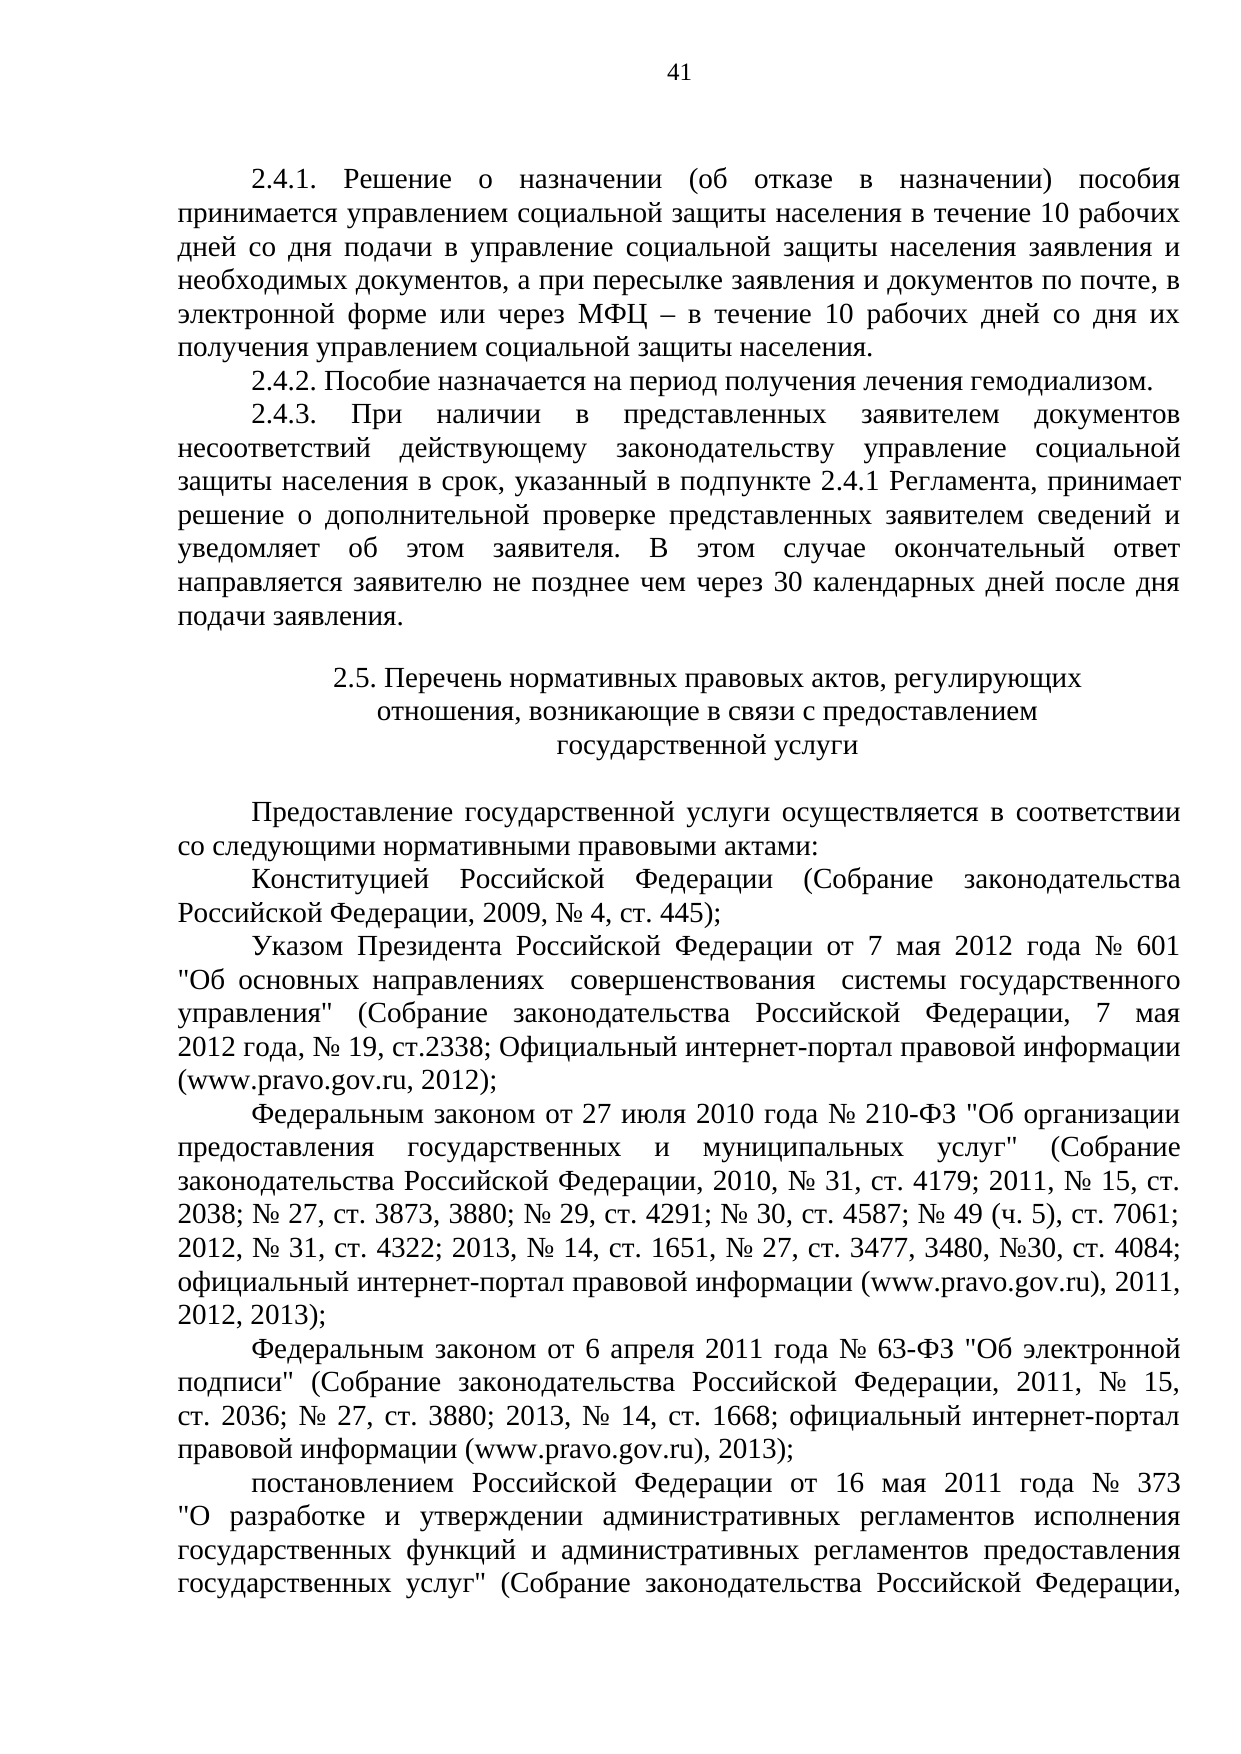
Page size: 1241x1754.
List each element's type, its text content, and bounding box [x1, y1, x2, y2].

text 2.4.3. При наличии в представленных заявителем документов несоответствий действующему законодательству управление социальной защиты населения в срок, указанный в подпункте 2.4.1 Регламента, принимает решение о дополнительной проверке представленных заявителем сведений и уведомляет об этом заявителя. В этом случае окончательный ответ направляется заявителю не позднее чем через 30 календарных дней после дня подачи заявления. [177, 396, 1181, 631]
text Указом Президента Российской Федерации от 7 мая 2012 года № 601 "Об основных направлениях совершенствования системы государственного управления" (Собрание законодательства Российской Федерации, 7 мая 2012 года, № 19, ст.2338; Официальный интернет-портал правовой информации (www.pravo.gov.ru, 2012); [177, 928, 1181, 1096]
text Предоставление государственной услуги осуществляется в соответствии со следующими нормативными правовыми актами: [177, 794, 1181, 861]
text Федеральным законом от 27 июля 2010 года № 210-ФЗ "Об организации предоставления государственных и муниципальных услуг" (Собрание законодательства Российской Федерации, 2010, № 31, ст. 4179; 2011, № 15, ст. 2038; № 27, ст. 3873, 3880; № 29, ст. 4291; № 30, ст. 4587; № 49 (ч. 5), ст. 7061; 2012, № 31, ст. 4322; 2013, № 14, ст. 1651, № 27, ст. 3477, 3480, №30, ст. 4084; официальный интернет-портал правовой информации (www.pravo.gov.ru), 2011, 2012, 2013); [177, 1096, 1181, 1331]
text Федеральным законом от 6 апреля 2011 года № 63-ФЗ "Об электронной подписи" (Собрание законодательства Российской Федерации, 2011, № 15, ст. 2036; № 27, ст. 3880; 2013, № 14, ст. 1668; официальный интернет-портал правовой информации (www.pravo.gov.ru), 2013); [177, 1331, 1181, 1465]
text Конституцией Российской Федерации (Собрание законодательства Российской Федерации, 2009, № 4, ст. 445); [177, 861, 1181, 928]
text отношения, возникающие в связи с предоставлением [177, 693, 1181, 727]
text государственной услуги [177, 727, 1181, 761]
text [177, 1465, 1181, 1599]
text 2.5. Перечень нормативных правовых актов, регулирующих [233, 660, 1181, 693]
text 2.4.2. Пособие назначается на период получения лечения гемодиализом. [177, 363, 1181, 396]
text 2.4.1. Решение о назначении (об отказе в назначении) пособия принимается управлением социальной защиты населения в течение 10 рабочих дней со дня подачи в управление социальной защиты населения заявления и необходимых документов, а при пересылке заявления и документов по почте, в электронной форме или через МФЦ – в течение 10 рабочих дней со дня их получения управлением социальной защиты населения. [177, 162, 1181, 363]
